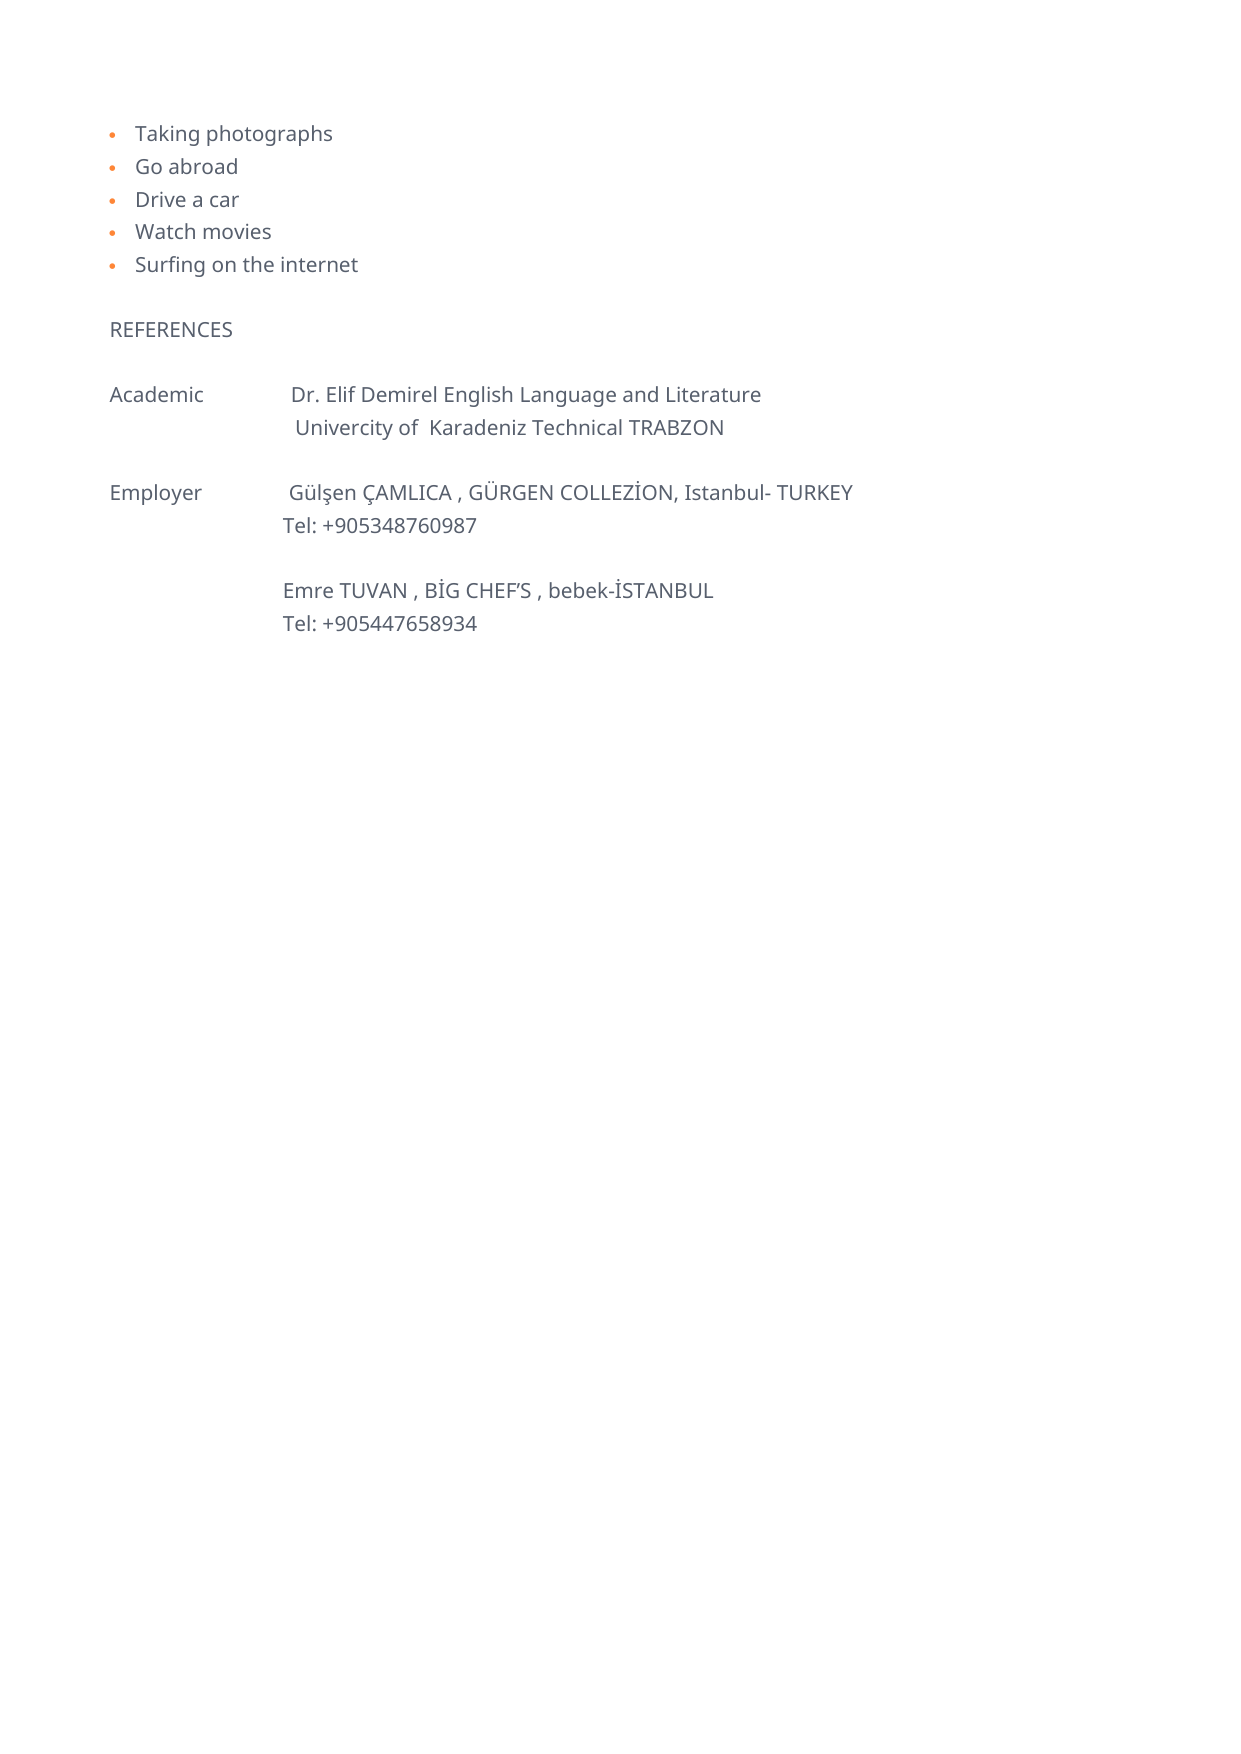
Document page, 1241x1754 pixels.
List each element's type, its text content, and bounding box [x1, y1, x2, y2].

list Watch movies [109, 217, 1131, 246]
list Surfing on the internet [109, 250, 1131, 278]
text Academic Dr. Elif Demirel English Language and Literature [109, 380, 1131, 409]
text Emre TUVAN , BİG CHEF’S , bebek-İSTANBUL [109, 576, 1131, 604]
text Univercity of Karadeniz Technical TRABZON [109, 413, 1131, 441]
text Tel: +905447658934 [109, 609, 1131, 637]
list REFERENCES [109, 315, 1131, 344]
list Drive a car [109, 185, 1131, 213]
list Taking photographs [109, 119, 1131, 148]
list Go abroad [109, 152, 1131, 181]
text Tel: +905348760987 [109, 511, 1131, 539]
text Employer Gülşen ÇAMLICA , GÜRGEN COLLEZİON, Istanbul- TURKEY [109, 478, 1131, 507]
